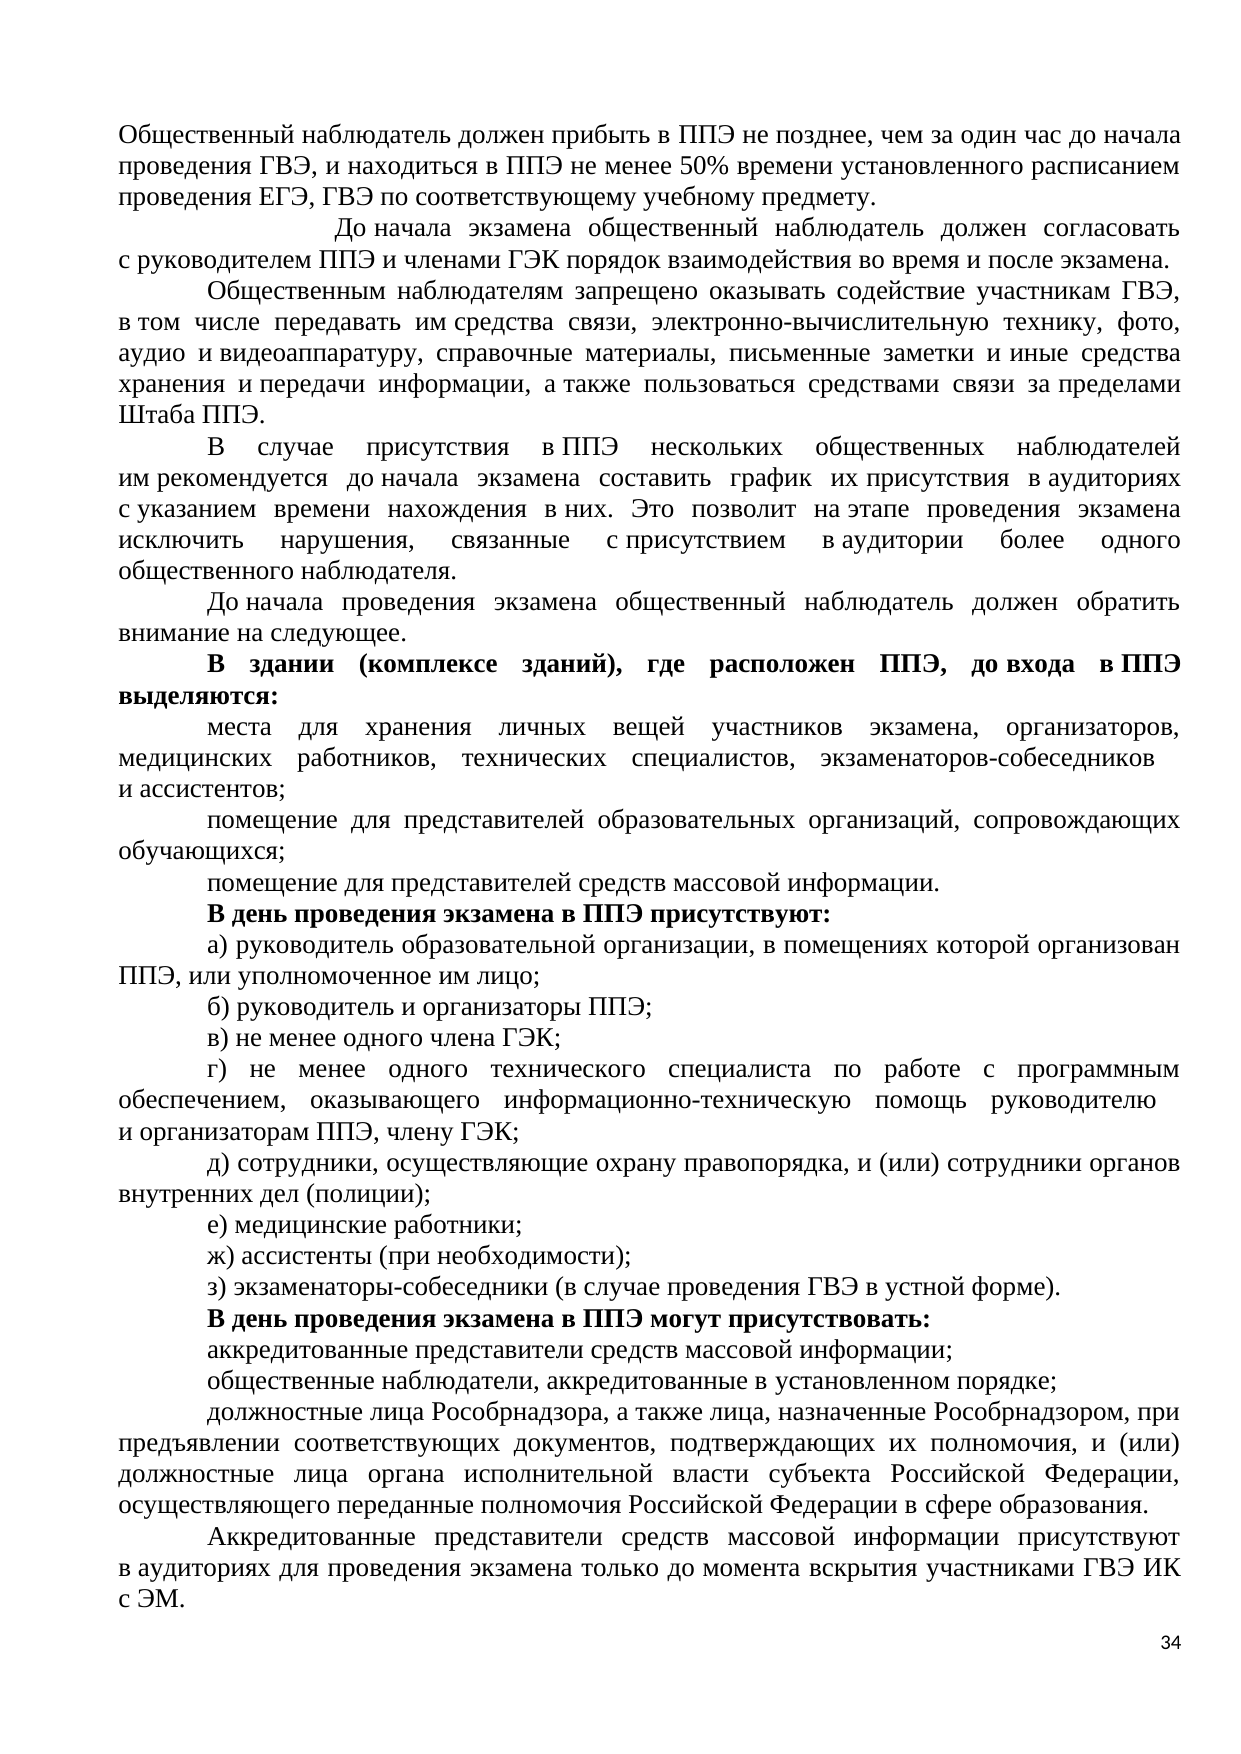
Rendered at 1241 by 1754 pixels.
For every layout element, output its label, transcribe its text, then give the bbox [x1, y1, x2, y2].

text До начала экзамена общественный наблюдатель должен согласовать с руководителем ППЭ и членами ГЭК порядок взаимодействия во время и после экзамена. [118, 212, 1181, 274]
text а) руководитель образовательной организации, в помещениях которой организован ППЭ, или уполномоченное им лицо; [118, 928, 1181, 990]
text В случае присутствия в ППЭ нескольких общественных наблюдателей им рекомендуется до начала экзамена составить график их присутствия в аудиториях с указанием времени нахождения в них. Это позволит на этапе проведения экзамена исключить нарушения, связанные с присутствием в аудитории более одного общественного наблюдателя. [118, 429, 1181, 585]
text В день проведения экзамена в ППЭ присутствуют: [118, 897, 1181, 928]
text г) не менее одного технического специалиста по работе с программным обеспечением, оказывающего информационно-техническую помощь руководителю и организаторам ППЭ, члену ГЭК; [118, 1052, 1181, 1146]
text Аккредитованные представители средств массовой информации присутствуют в аудиториях для проведения экзамена только до момента вскрытия участниками ГВЭ ИК с ЭМ. [118, 1520, 1181, 1613]
text д) сотрудники, осуществляющие охрану правопорядка, и (или) сотрудники органов внутренних дел (полиции); [118, 1146, 1181, 1208]
text помещение для представителей образовательных организаций, сопровождающих обучающихся; [118, 803, 1181, 866]
text ж) ассистенты (при необходимости); [118, 1239, 1181, 1271]
text з) экзаменаторы-собеседники (в случае проведения ГВЭ в устной форме). [118, 1271, 1181, 1302]
text До начала проведения экзамена общественный наблюдатель должен обратить внимание на следующее. [118, 585, 1181, 648]
text е) медицинские работники; [118, 1208, 1181, 1239]
text В здании (комплексе зданий), где расположен ППЭ, до входа в ППЭ выделяются: [118, 648, 1181, 710]
text общественные наблюдатели, аккредитованные в установленном порядке; [118, 1364, 1181, 1395]
text места для хранения личных вещей участников экзамена, организаторов, медицинских работников, технических специалистов, экзаменаторов-собеседников и ассистентов; [118, 710, 1181, 803]
text помещение для представителей средств массовой информации. [118, 866, 1181, 897]
text аккредитованные представители средств массовой информации; [118, 1333, 1181, 1364]
text должностные лица Рособрнадзора, а также лица, назначенные Рособрнадзором, при предъявлении соответствующих документов, подтверждающих их полномочия, и (или) должностные лица органа исполнительной власти субъекта Российской Федерации, осуществляющего переданные полномочия Российской Федерации в сфере образования. [118, 1395, 1181, 1520]
text Общественным наблюдателям запрещено оказывать содействие участникам ГВЭ, в том числе передавать им средства связи, электронно-вычислительную технику, фото, аудио и видеоаппаратуру, справочные материалы, письменные заметки и иные средства хранения и передачи информации, а также пользоваться средствами связи за пределами Штаба ППЭ. [118, 274, 1181, 429]
text б) руководитель и организаторы ППЭ; [118, 990, 1181, 1021]
text в) не менее одного члена ГЭК; [118, 1021, 1181, 1052]
text В день проведения экзамена в ППЭ могут присутствовать: [118, 1302, 1181, 1333]
text Общественный наблюдатель должен прибыть в ППЭ не позднее, чем за один час до начала проведения ГВЭ, и находиться в ППЭ не менее 50% времени установленного расписанием проведения ЕГЭ, ГВЭ по соответствующему учебному предмету. [118, 118, 1181, 212]
